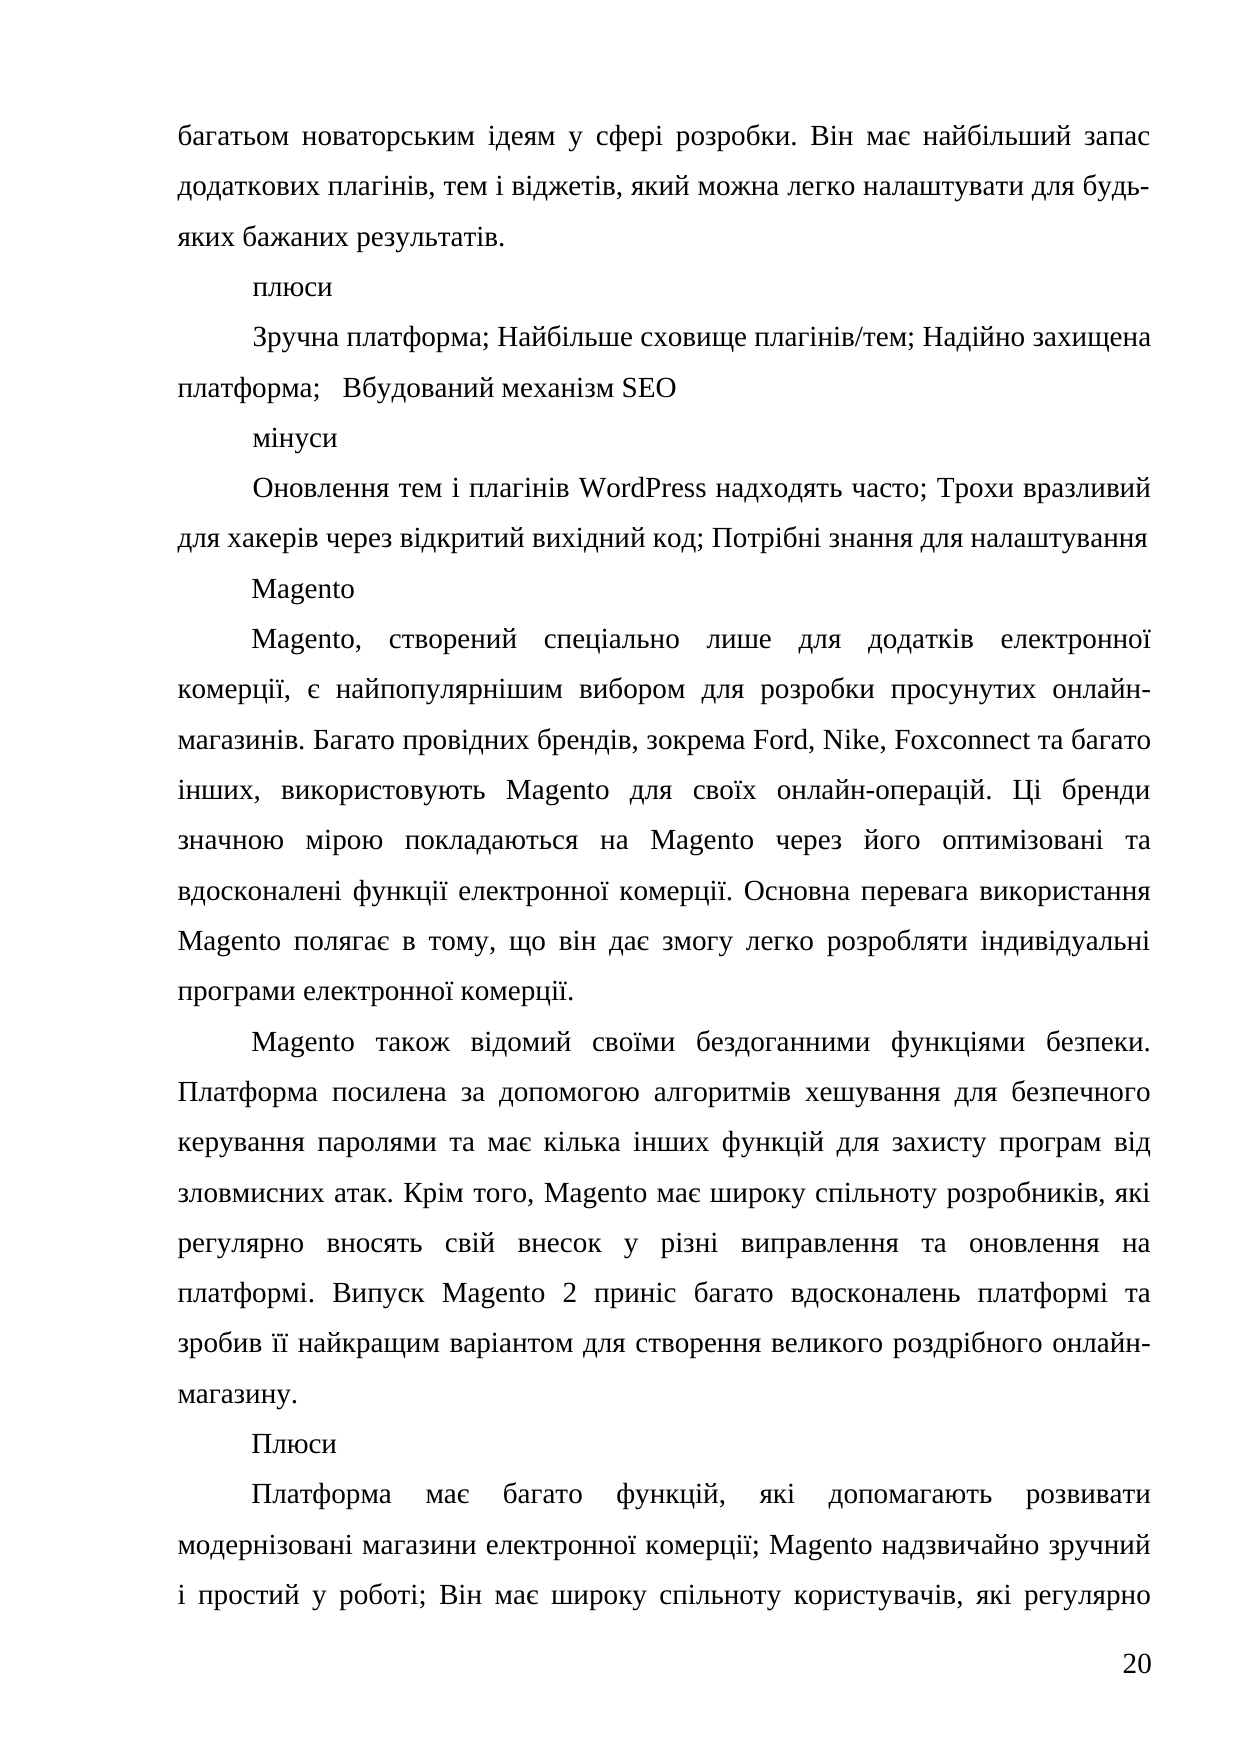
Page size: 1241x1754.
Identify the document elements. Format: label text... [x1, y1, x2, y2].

text Плюси [177, 1426, 1152, 1460]
text мінуси [177, 420, 1152, 453]
text Зручна платформа; Найбільше сховище плагінів/тем; Надійно захищена платформа; Вбудований механізм SEO [177, 319, 1152, 403]
text Оновлення тем і плагінів WordPress надходять часто; Трохи вразливий для хакерів через відкритий вихідний код; Потрібні знання для налаштування [177, 470, 1152, 554]
text Magento, створений спеціально лише для додатків електронної комерції, є найпопулярнішим вибором для розробки просунутих онлайн-магазинів. Багато провідних брендів, зокрема Ford, Nike, Foxconnect та багато інших, використовують Magento для своїх онлайн-операцій. Ці бренди значною мірою покладаються на Magento через його оптимізовані та вдосконалені функції електронної комерції. Основна перевага використання Magento полягає в тому, що він дає змогу легко розробляти індивідуальні програми електронної комерції. [177, 621, 1152, 1007]
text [177, 118, 1152, 252]
text плюси [177, 269, 1152, 303]
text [177, 1477, 1152, 1611]
text Magento [177, 571, 1152, 604]
text Magento також відомий своїми бездоганними функціями безпеки. Платформа посилена за допомогою алгоритмів хешування для безпечного керування паролями та має кілька інших функцій для захисту програм від зловмисних атак. Крім того, Magento має широку спільноту розробників, які регулярно вносять свій внесок у різні виправлення та оновлення на платформі. Випуск Magento 2 приніс багато вдосконалень платформі та зробив її найкращим варіантом для створення великого роздрібного онлайн-магазину. [177, 1024, 1152, 1409]
